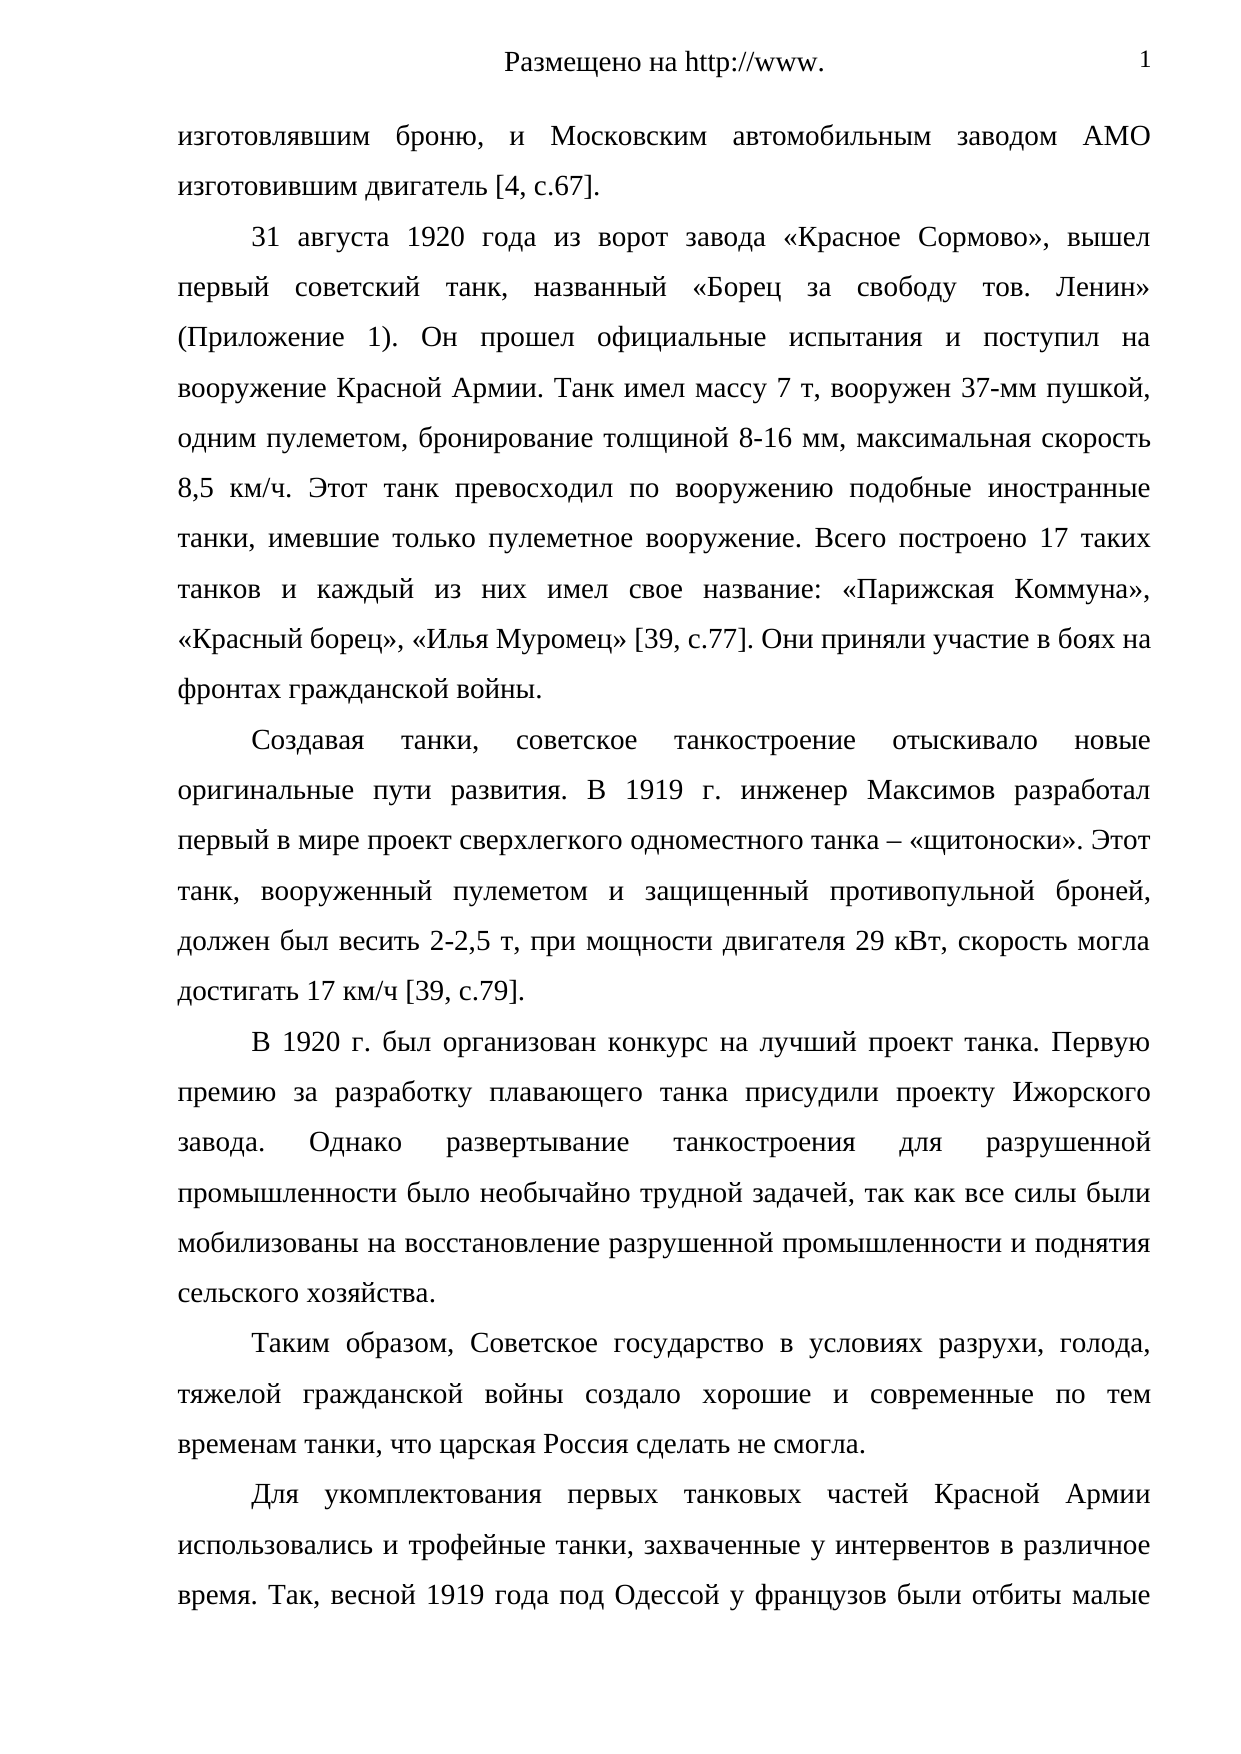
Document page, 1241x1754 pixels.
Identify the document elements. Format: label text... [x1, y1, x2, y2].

text Создавая танки, советское танкостроение отыскивало новые оригинальные пути развития. В . инженер Максимов разработал первый в мире проект сверхлегкого одноместного танка – «щитоноски». Этот танк, вооруженный пулеметом и защищенный противопульной броней, должен был весить 2-2,5 т, при мощности двигателя 29 кВт, скорость могла достигать [39, с.79]. [177, 722, 1152, 1007]
text Таким образом, Советское государство в условиях разрухи, голода, тяжелой гражданской войны создало хорошие и современные по тем временам танки, что царская Россия сделать не смогла. [177, 1326, 1152, 1460]
text 31 августа 1920 года из ворот завода «Красное Сормово», вышел первый советский танк, названный «Борец за свободу тов. Ленин» (Приложение 1). Он прошел официальные испытания и поступил на вооружение Красной Армии. Танк имел массу 7 т, вооружен 37-мм пушкой, одним пулеметом, бронирование толщиной 8-, максимальная скорость . Этот танк превосходил по вооружению подобные иностранные танки, имевшие только пулеметное вооружение. Всего построено 17 таких танков и каждый из них имел свое название: «Парижская Коммуна», «Красный борец», «Илья Муромец» [39, с.77]. Они приняли участие в боях на фронтах гражданской войны. [177, 219, 1152, 705]
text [177, 1477, 1152, 1611]
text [177, 118, 1152, 202]
text В . был организован конкурс на лучший проект танка. Первую премию за разработку плавающего танка присудили проекту Ижорского завода. Однако развертывание танкостроения для разрушенной промышленности было необычайно трудной задачей, так как все силы были мобилизованы на восстановление разрушенной промышленности и поднятия сельского хозяйства. [177, 1024, 1152, 1309]
